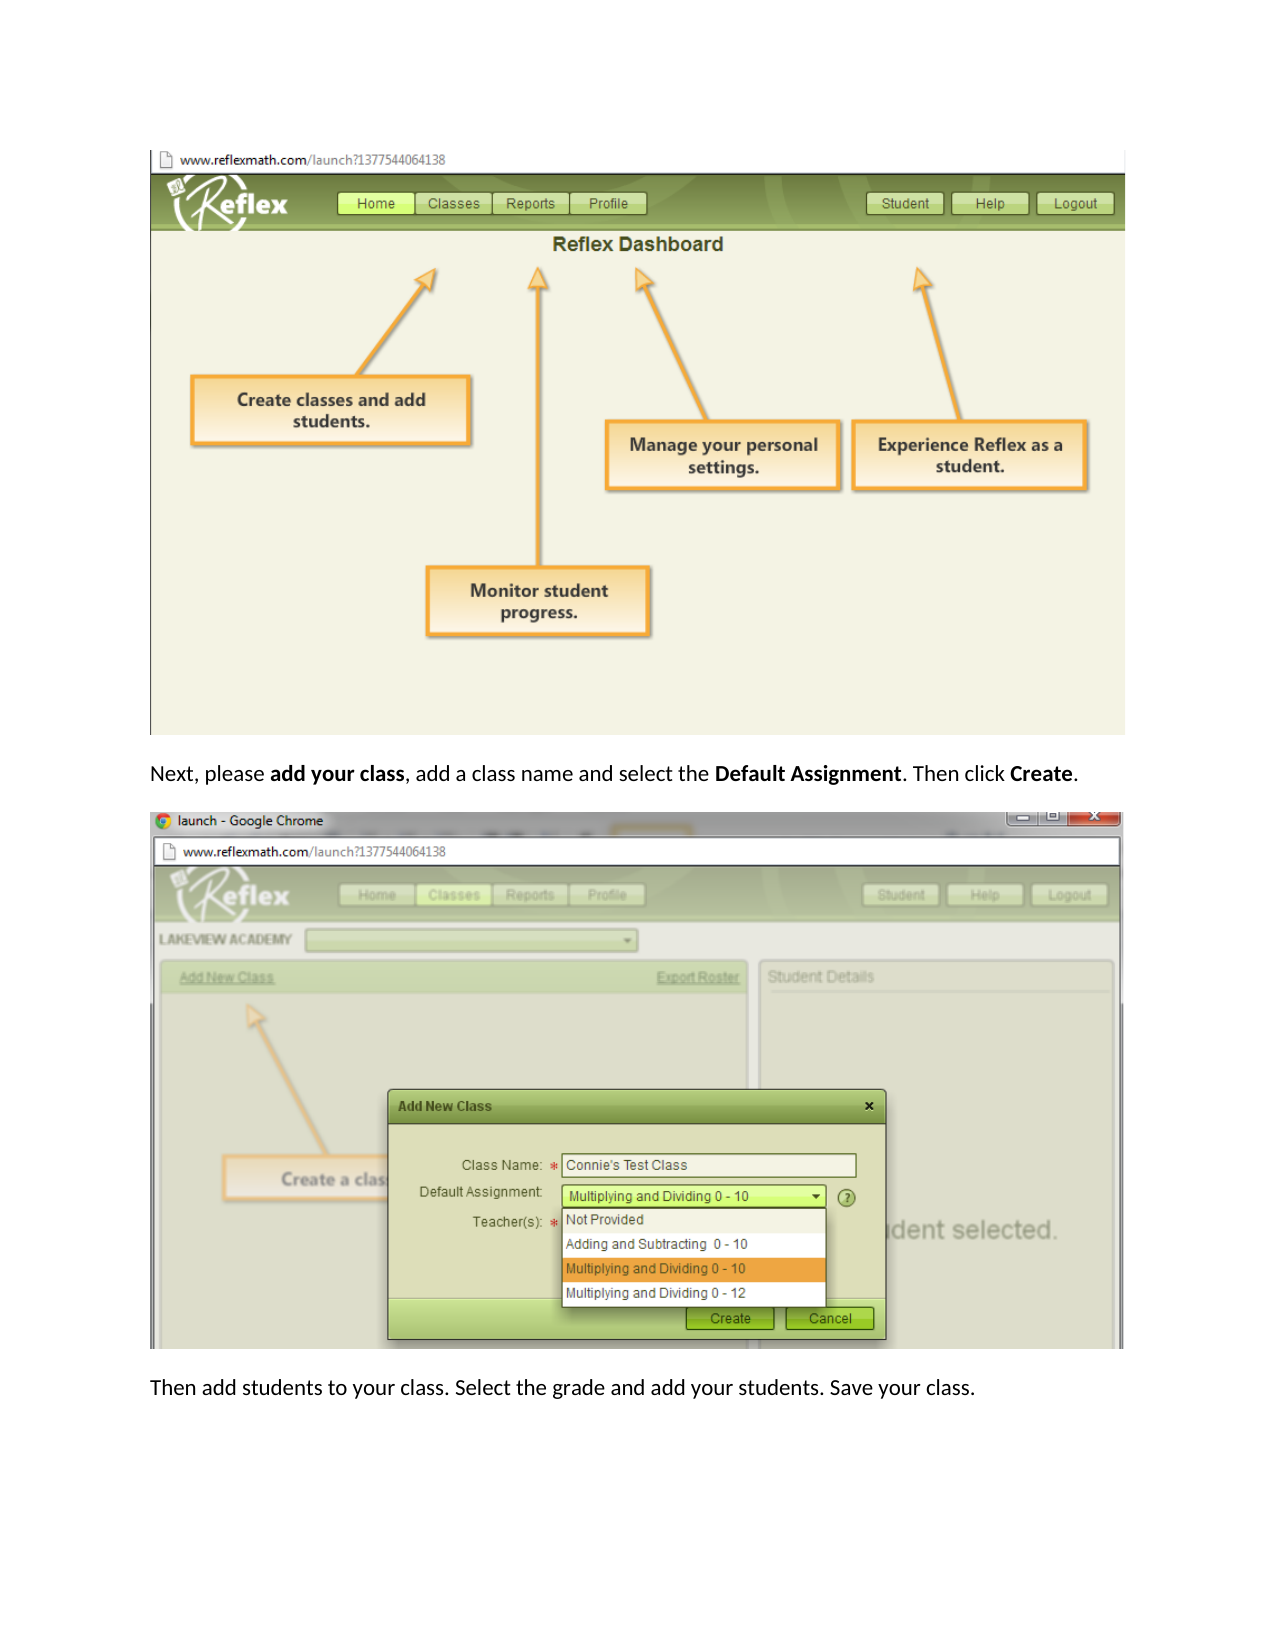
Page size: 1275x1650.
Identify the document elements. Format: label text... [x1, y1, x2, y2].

text Next, please add your class, add a class name and select the Default Assignment. Then click Create. [150, 759, 1125, 787]
picture [150, 150, 1125, 735]
text Then add students to your class. Select the grade and add your students. Save your class. [150, 1373, 1125, 1401]
picture [150, 812, 1124, 1349]
